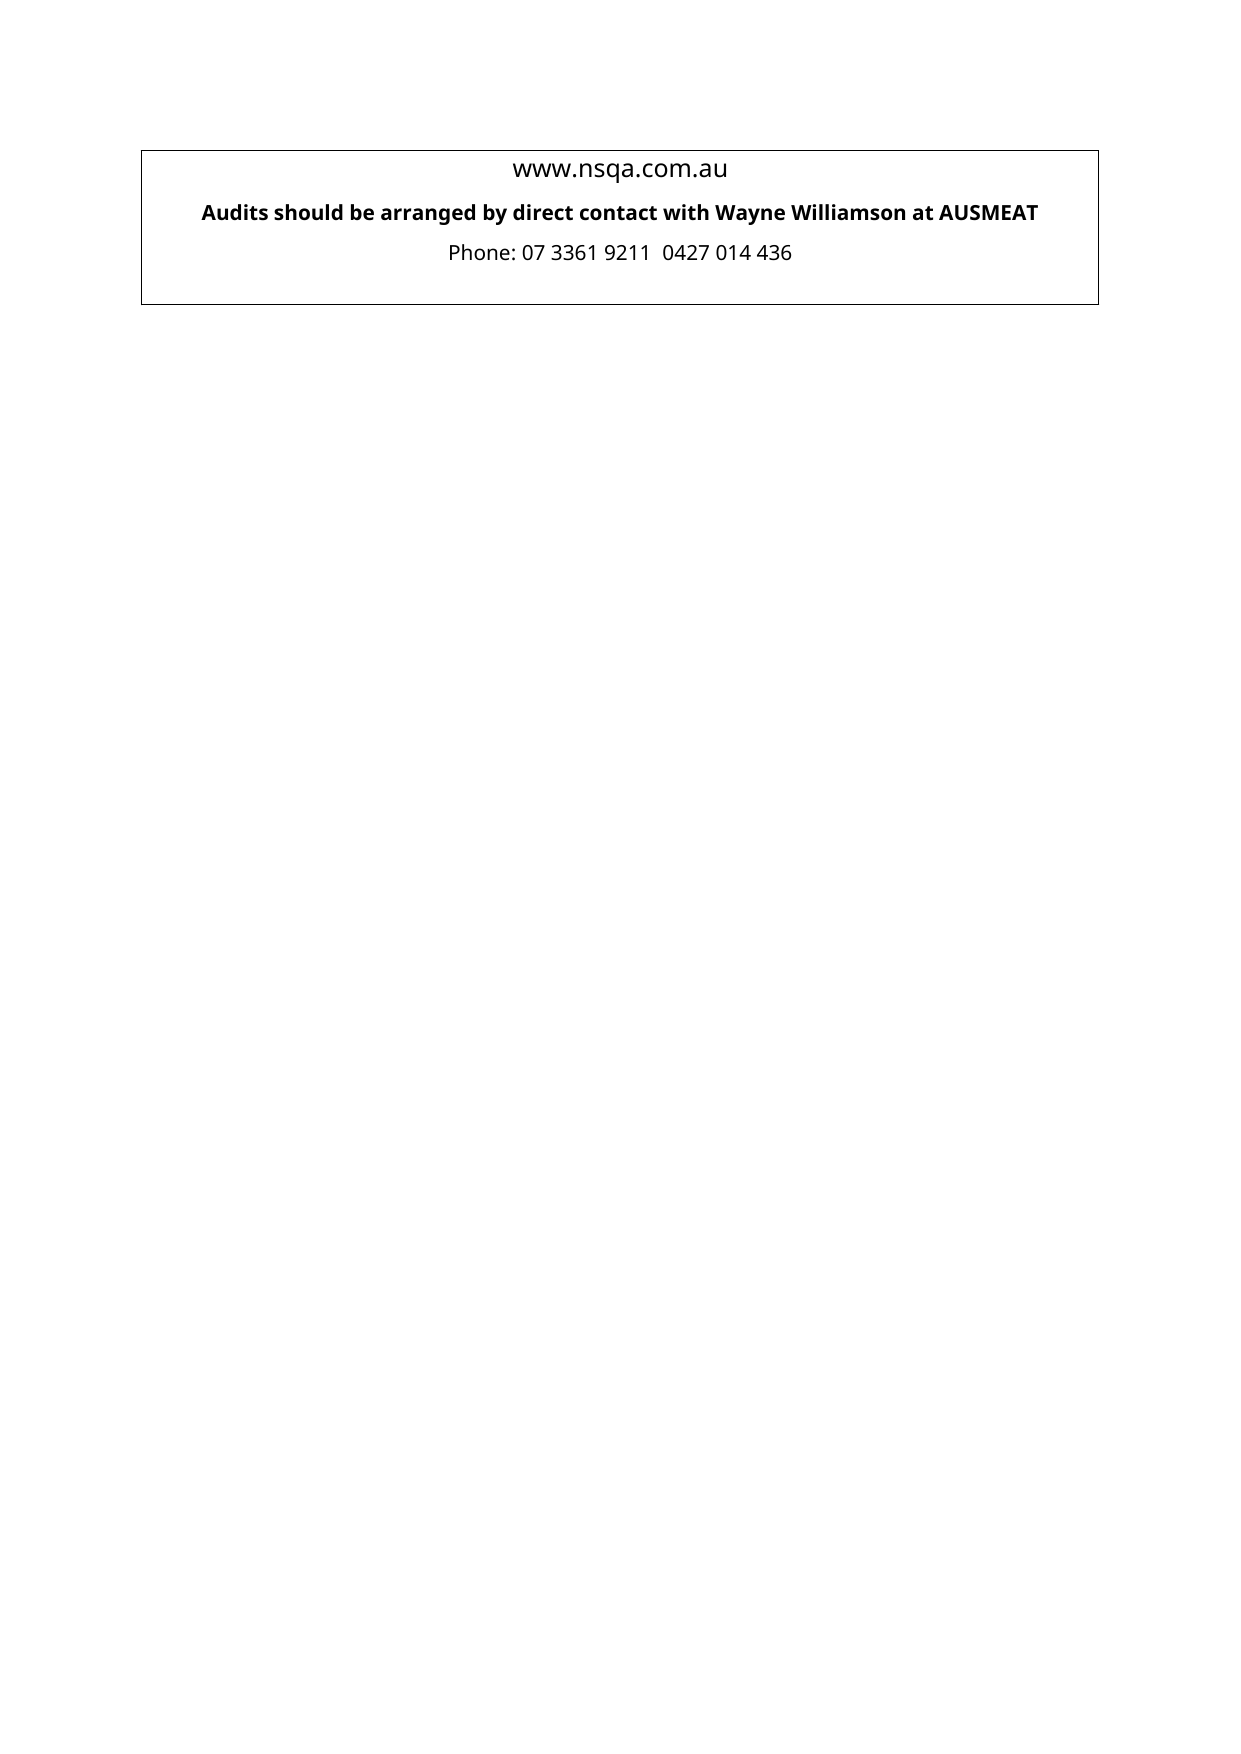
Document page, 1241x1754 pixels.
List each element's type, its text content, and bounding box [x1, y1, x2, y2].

text www.nsqa.com.au [142, 151, 1098, 185]
text Phone: 07 3361 9211 0427 014 436 [142, 237, 1098, 267]
text Audits should be arranged by direct contact with Wayne Williamson at AUSMEAT [142, 197, 1098, 226]
